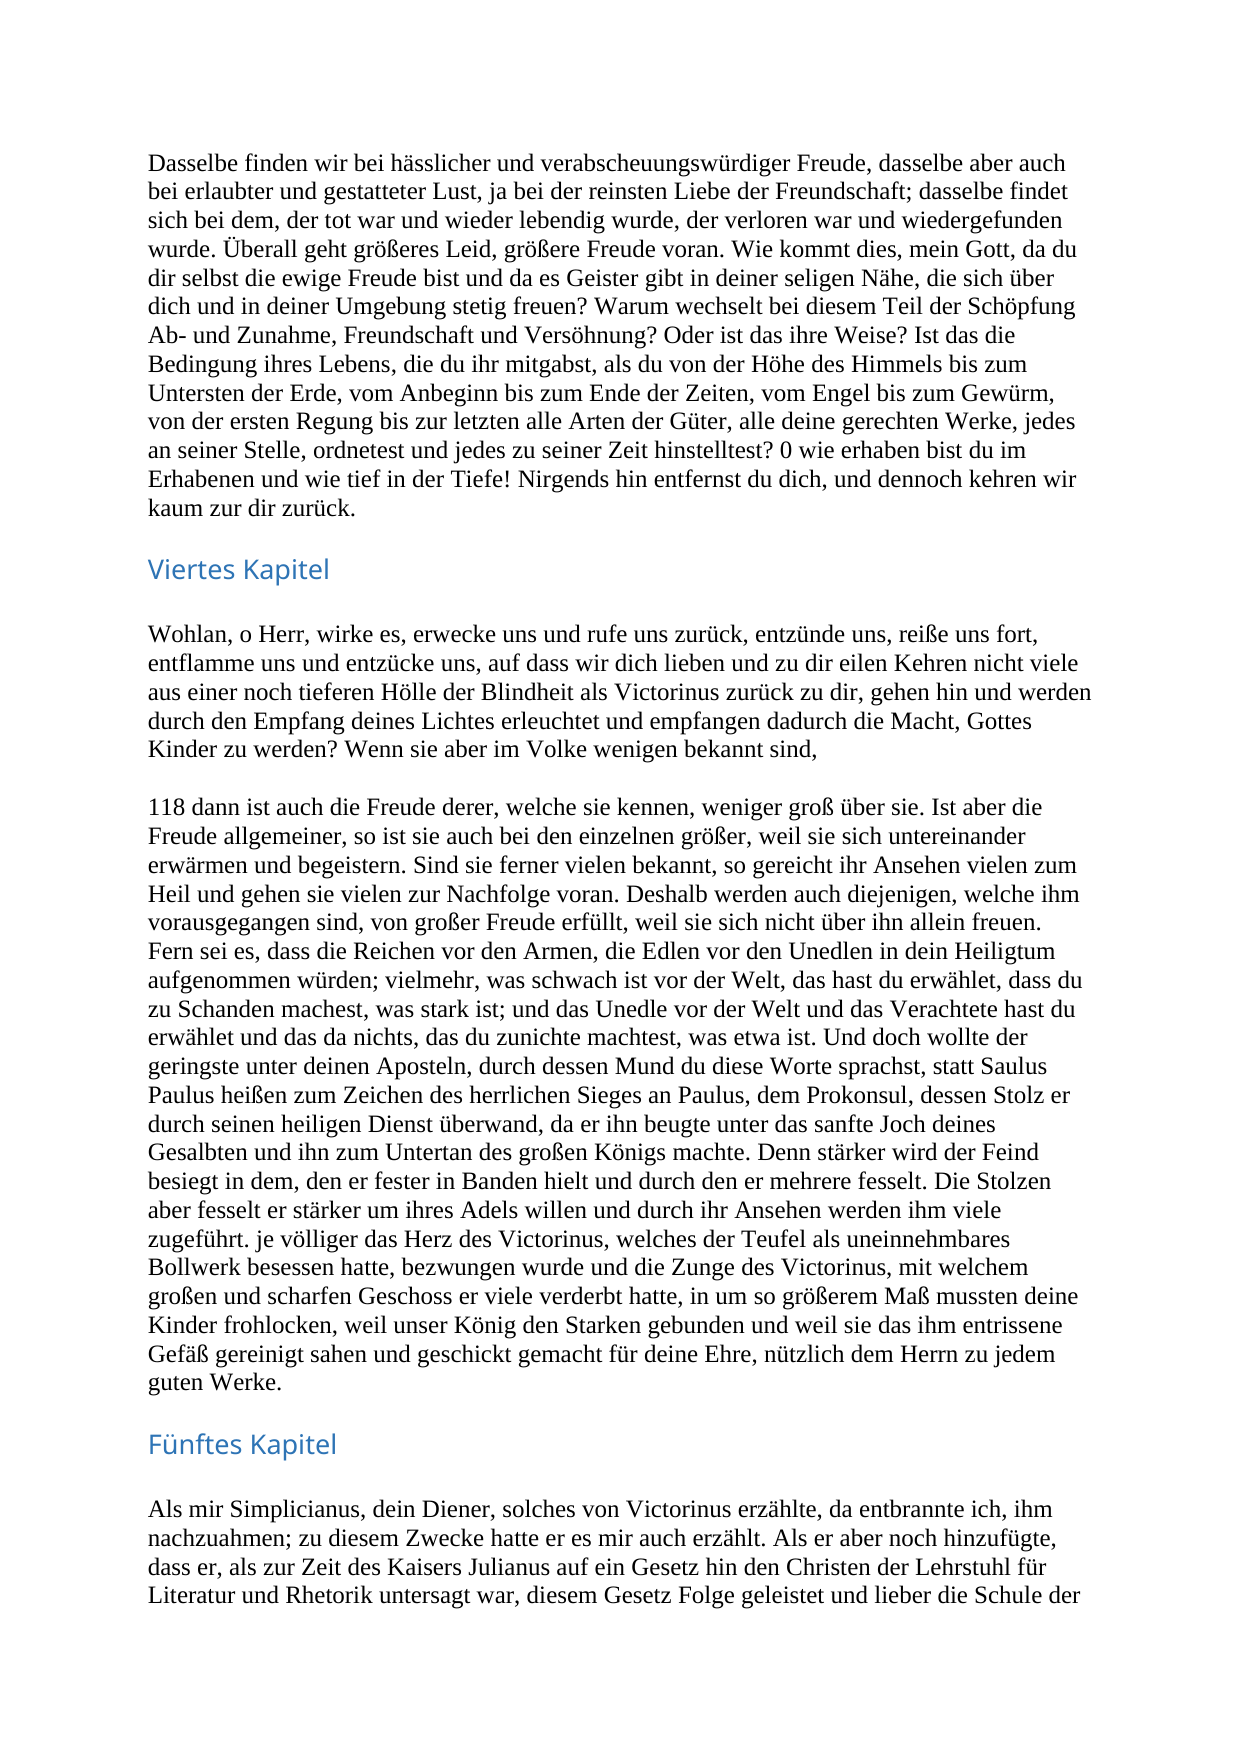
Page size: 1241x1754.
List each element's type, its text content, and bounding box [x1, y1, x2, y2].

subtitle Fünftes Kapitel [148, 1425, 1093, 1462]
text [148, 1494, 1093, 1609]
text Wohlan, o Herr, wirke es, erwecke uns und rufe uns zurück, entzünde uns, reiße uns fort, entflamme uns und entzücke uns, auf dass wir dich lieben und zu dir eilen Kehren nicht viele aus einer noch tieferen Hölle der Blindheit als Victorinus zurück zu dir, gehen hin und werden durch den Empfang deines Lichtes erleuchtet und empfangen dadurch die Macht, Gottes Kinder zu werden? Wenn sie aber im Volke wenigen bekannt sind, [148, 619, 1093, 763]
text 118 dann ist auch die Freude derer, welche sie kennen, weniger groß über sie. Ist aber die Freude allgemeiner, so ist sie auch bei den einzelnen größer, weil sie sich untereinander erwärmen und begeistern. Sind sie ferner vielen bekannt, so gereicht ihr Ansehen vielen zum Heil und gehen sie vielen zur Nachfolge voran. Deshalb werden auch diejenigen, welche ihm vorausgegangen sind, von großer Freude erfüllt, weil sie sich nicht über ihn allein freuen. Fern sei es, dass die Reichen vor den Armen, die Edlen vor den Unedlen in dein Heiligtum aufgenommen würden; vielmehr, was schwach ist vor der Welt, das hast du erwählet, dass du zu Schanden machest, was stark ist; und das Unedle vor der Welt und das Verachtete hast du erwählet und das da nichts, das du zunichte machtest, was etwa ist. Und doch wollte der geringste unter deinen Aposteln, durch dessen Mund du diese Worte sprachst, statt Saulus Paulus heißen zum Zeichen des herrlichen Sieges an Paulus, dem Prokonsul, dessen Stolz er durch seinen heiligen Dienst überwand, da er ihn beugte unter das sanfte Joch deines Gesalbten und ihn zum Untertan des großen Königs machte. Denn stärker wird der Feind besiegt in dem, den er fester in Banden hielt und durch den er mehrere fesselt. Die Stolzen aber fesselt er stärker um ihres Adels willen und durch ihr Ansehen werden ihm viele zugeführt. je völliger das Herz des Victorinus, welches der Teufel als uneinnehmbares Bollwerk besessen hatte, bezwungen wurde und die Zunge des Victorinus, mit welchem großen und scharfen Geschoss er viele verderbt hatte, in um so größerem Maß mussten deine Kinder frohlocken, weil unser König den Starken gebunden und weil sie das ihm entrissene Gefäß gereinigt sahen und geschickt gemacht für deine Ehre, nützlich dem Herrn zu jedem guten Werke. [148, 792, 1093, 1396]
subtitle Viertes Kapitel [148, 551, 1093, 587]
text Dasselbe finden wir bei hässlicher und verabscheuungswürdiger Freude, dasselbe aber auch bei erlaubter und gestatteter Lust, ja bei der reinsten Liebe der Freundschaft; dasselbe findet sich bei dem, der tot war und wieder lebendig wurde, der verloren war und wiedergefunden wurde. Überall geht größeres Leid, größere Freude voran. Wie kommt dies, mein Gott, da du dir selbst die ewige Freude bist und da es Geister gibt in deiner seligen Nähe, die sich über dich und in deiner Umgebung stetig freuen? Warum wechselt bei diesem Teil der Schöpfung Ab- und Zunahme, Freundschaft und Versöhnung? Oder ist das ihre Weise? Ist das die Bedingung ihres Lebens, die du ihr mitgabst, als du von der Höhe des Himmels bis zum Untersten der Erde, vom Anbeginn bis zum Ende der Zeiten, vom Engel bis zum Gewürm, von der ersten Regung bis zur letzten alle Arten der Güter, alle deine gerechten Werke, jedes an seiner Stelle, ordnetest und jedes zu seiner Zeit hinstelltest? 0 wie erhaben bist du im Erhabenen und wie tief in der Tiefe! Nirgends hin entfernst du dich, und dennoch kehren wir kaum zur dir zurück. [148, 148, 1093, 521]
